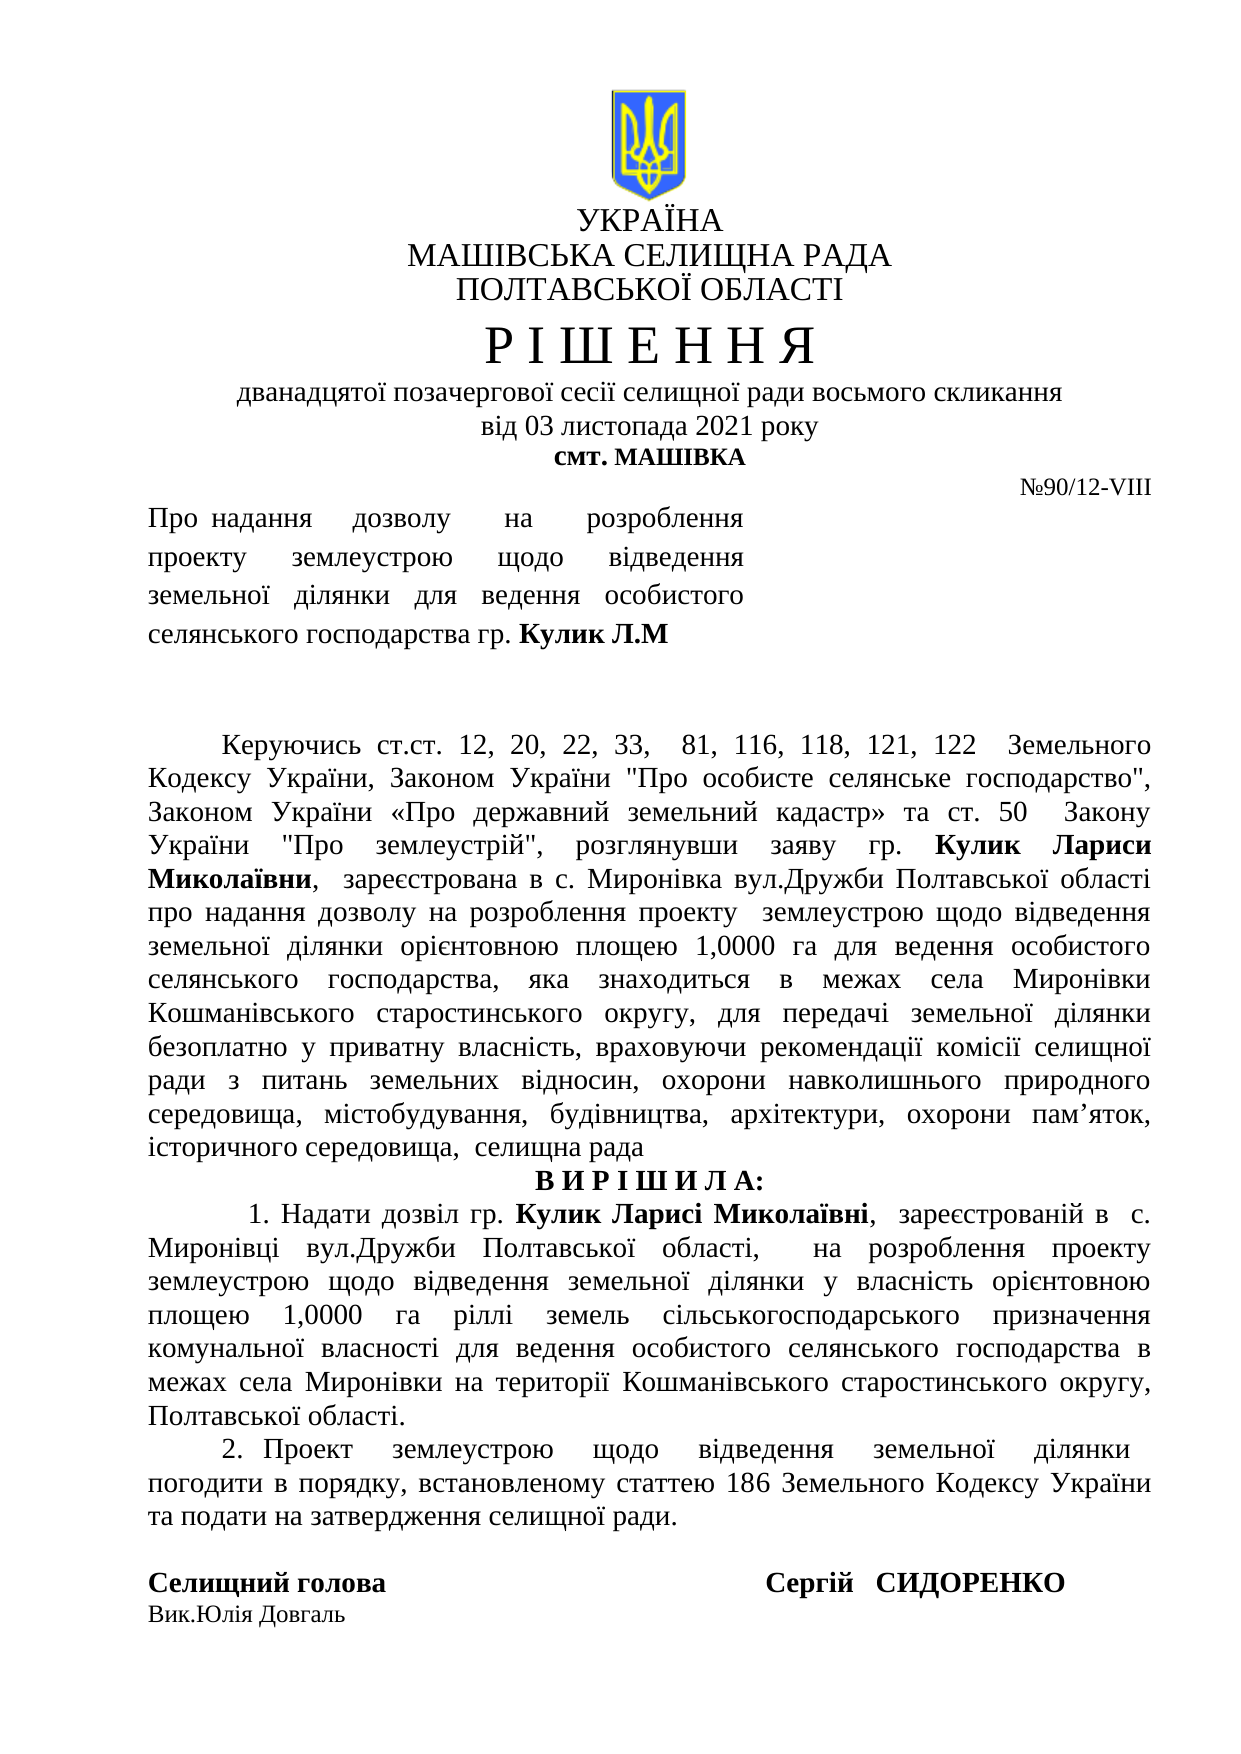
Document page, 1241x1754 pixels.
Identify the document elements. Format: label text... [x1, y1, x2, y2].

table_header Про надання дозволу на розроблення проекту землеустрою щодо відведення земельної ділянки для ведення особистого селянського господарства гр. Кулик Л.М [136, 500, 756, 727]
list Р І Ш Е Н Н Я [148, 318, 1152, 374]
text УКРАЇНА [148, 204, 1152, 239]
text ПОЛТАВСЬКОЇ ОБЛАСТІ [148, 273, 1152, 308]
text Селищний голова Сергій СИДОРЕНКО [148, 1565, 1152, 1599]
list смт. МАШІВКА [148, 441, 1152, 472]
list дванадцятої позачергової сесії селищної ради восьмого скликання [148, 374, 1152, 408]
text МАШІВСЬКА СЕЛИЩНА РАДА [148, 239, 1152, 273]
list від 03 листопада 2021 року [148, 408, 1152, 441]
text В И Р І Ш И Л А: [148, 1163, 1152, 1196]
text Вик.Юлія Довгаль [148, 1599, 1152, 1628]
text №90/12-VIII [148, 472, 1152, 500]
text 2. Проект землеустрою щодо відведення земельної ділянки погодити в порядку, встановленому статтею 186 Земельного Кодексу України та подати на затвердження селищної ради. [148, 1431, 1152, 1532]
text Керуючись ст.ст. 12, 20, 22, 33, 81, 116, 118, 121, 122 Земельного Кодексу України, Законом України "Про особисте селянське господарство", Законом України «Про державний земельний кадастр» та ст. 50 Закону України "Про землеустрій", розглянувши заяву гр. Кулик Лариси Миколаївни, зареєстрована в с. Миронівка вул.Дружби Полтавської області про надання дозволу на розроблення проекту землеустрою щодо відведення земельної ділянки орієнтовною площею 1,0000 га для ведення особистого селянського господарства, яка знаходиться в межах села Миронівки Кошманівського старостинського округу, для передачі земельної ділянки безоплатно у приватну власність, враховуючи рекомендації комісії селищної ради з питань земельних відносин, охорони навколишнього природного середовища, містобудування, будівництва, архітектури, охорони пам’яток, історичного середовища, селищна рада [148, 727, 1152, 1163]
text 1. Надати дозвіл гр. Кулик Ларисі Миколаївні, зареєстрованій в с. Миронівці вул.Дружби Полтавської області, на розроблення проекту землеустрою щодо відведення земельної ділянки у власність орієнтовною площею 1,0000 га ріллі земель сільськогосподарського призначення комунальної власності для ведення особистого селянського господарства в межах села Миронівки на території Кошманівського старостинського округу, Полтавської області. [148, 1196, 1152, 1431]
